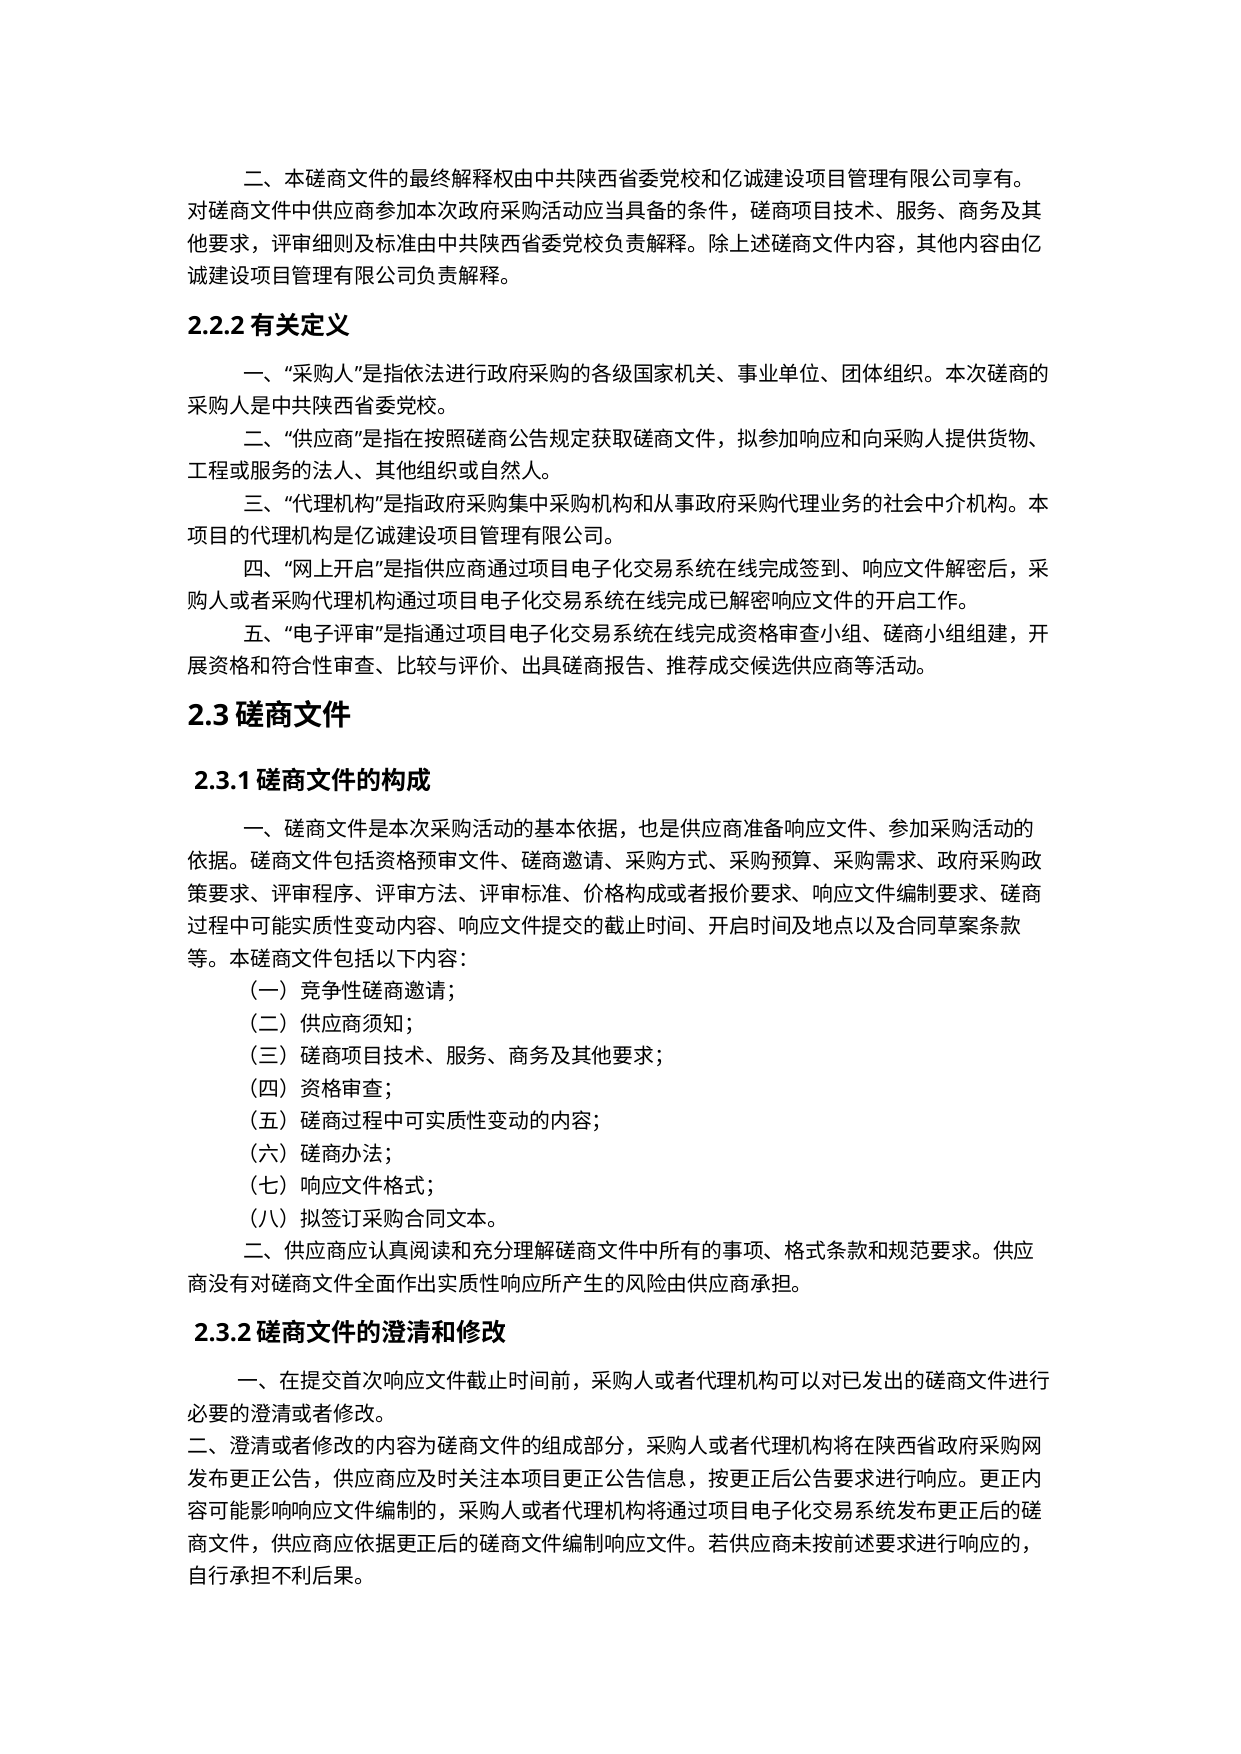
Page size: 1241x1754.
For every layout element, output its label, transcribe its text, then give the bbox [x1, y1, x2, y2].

text 二、供应商应认真阅读和充分理解磋商文件中所有的事项、格式条款和规范要求。供应商没有对磋商文件全面作出实质性响应所产生的风险由供应商承担。 [187, 1234, 1053, 1299]
text （八）拟签订采购合同文本。 [187, 1202, 1053, 1234]
text 二、“供应商”是指在按照磋商公告规定获取磋商文件，拟参加响应和向采购人提供货物、工程或服务的法人、其他组织或自然人。 [187, 422, 1053, 487]
text 二、澄清或者修改的内容为磋商文件的组成部分，采购人或者代理机构将在陕西省政府采购网发布更正公告，供应商应及时关注本项目更正公告信息，按更正后公告要求进行响应。更正内容可能影响响应文件编制的，采购人或者代理机构将通过项目电子化交易系统发布更正后的磋商文件，供应商应依据更正后的磋商文件编制响应文件。若供应商未按前述要求进行响应的，自行承担不利后果。 [187, 1429, 1053, 1592]
text （三）磋商项目技术、服务、商务及其他要求； [187, 1039, 1053, 1072]
text 2.3磋商文件 [187, 682, 1053, 747]
text （五）磋商过程中可实质性变动的内容； [187, 1104, 1053, 1137]
text （四）资格审查； [187, 1072, 1053, 1104]
text 一、磋商文件是本次采购活动的基本依据，也是供应商准备响应文件、参加采购活动的依据。磋商文件包括资格预审文件、磋商邀请、采购方式、采购预算、采购需求、政府采购政策要求、评审程序、评审方法、评审标准、价格构成或者报价要求、响应文件编制要求、磋商过程中可能实质性变动内容、响应文件提交的截止时间、开启时间及地点以及合同草案条款等。本磋商文件包括以下内容： [187, 812, 1053, 974]
text 2.3.2磋商文件的澄清和修改 [187, 1299, 1053, 1364]
text 四、“网上开启”是指供应商通过项目电子化交易系统在线完成签到、响应文件解密后，采购人或者采购代理机构通过项目电子化交易系统在线完成已解密响应文件的开启工作。 [187, 552, 1053, 617]
text （一）竞争性磋商邀请； [187, 974, 1053, 1007]
text 三、“代理机构”是指政府采购集中采购机构和从事政府采购代理业务的社会中介机构。本项目的代理机构是亿诚建设项目管理有限公司。 [187, 487, 1053, 552]
text 五、“电子评审”是指通过项目电子化交易系统在线完成资格审查小组、磋商小组组建，开展资格和符合性审查、比较与评价、出具磋商报告、推荐成交候选供应商等活动。 [187, 617, 1053, 682]
text （二）供应商须知； [187, 1007, 1053, 1039]
text 一、在提交首次响应文件截止时间前，采购人或者代理机构可以对已发出的磋商文件进行必要的澄清或者修改。 [187, 1364, 1053, 1429]
text （七）响应文件格式； [187, 1169, 1053, 1202]
text （六）磋商办法； [187, 1137, 1053, 1169]
text 二、本磋商文件的最终解释权由中共陕西省委党校和亿诚建设项目管理有限公司享有。对磋商文件中供应商参加本次政府采购活动应当具备的条件，磋商项目技术、服务、商务及其他要求，评审细则及标准由中共陕西省委党校负责解释。除上述磋商文件内容，其他内容由亿诚建设项目管理有限公司负责解释。 [187, 162, 1053, 292]
text 一、“采购人”是指依法进行政府采购的各级国家机关、事业单位、团体组织。本次磋商的采购人是中共陕西省委党校。 [187, 357, 1053, 422]
text 2.3.1磋商文件的构成 [187, 747, 1053, 812]
text 2.2.2有关定义 [187, 292, 1053, 357]
